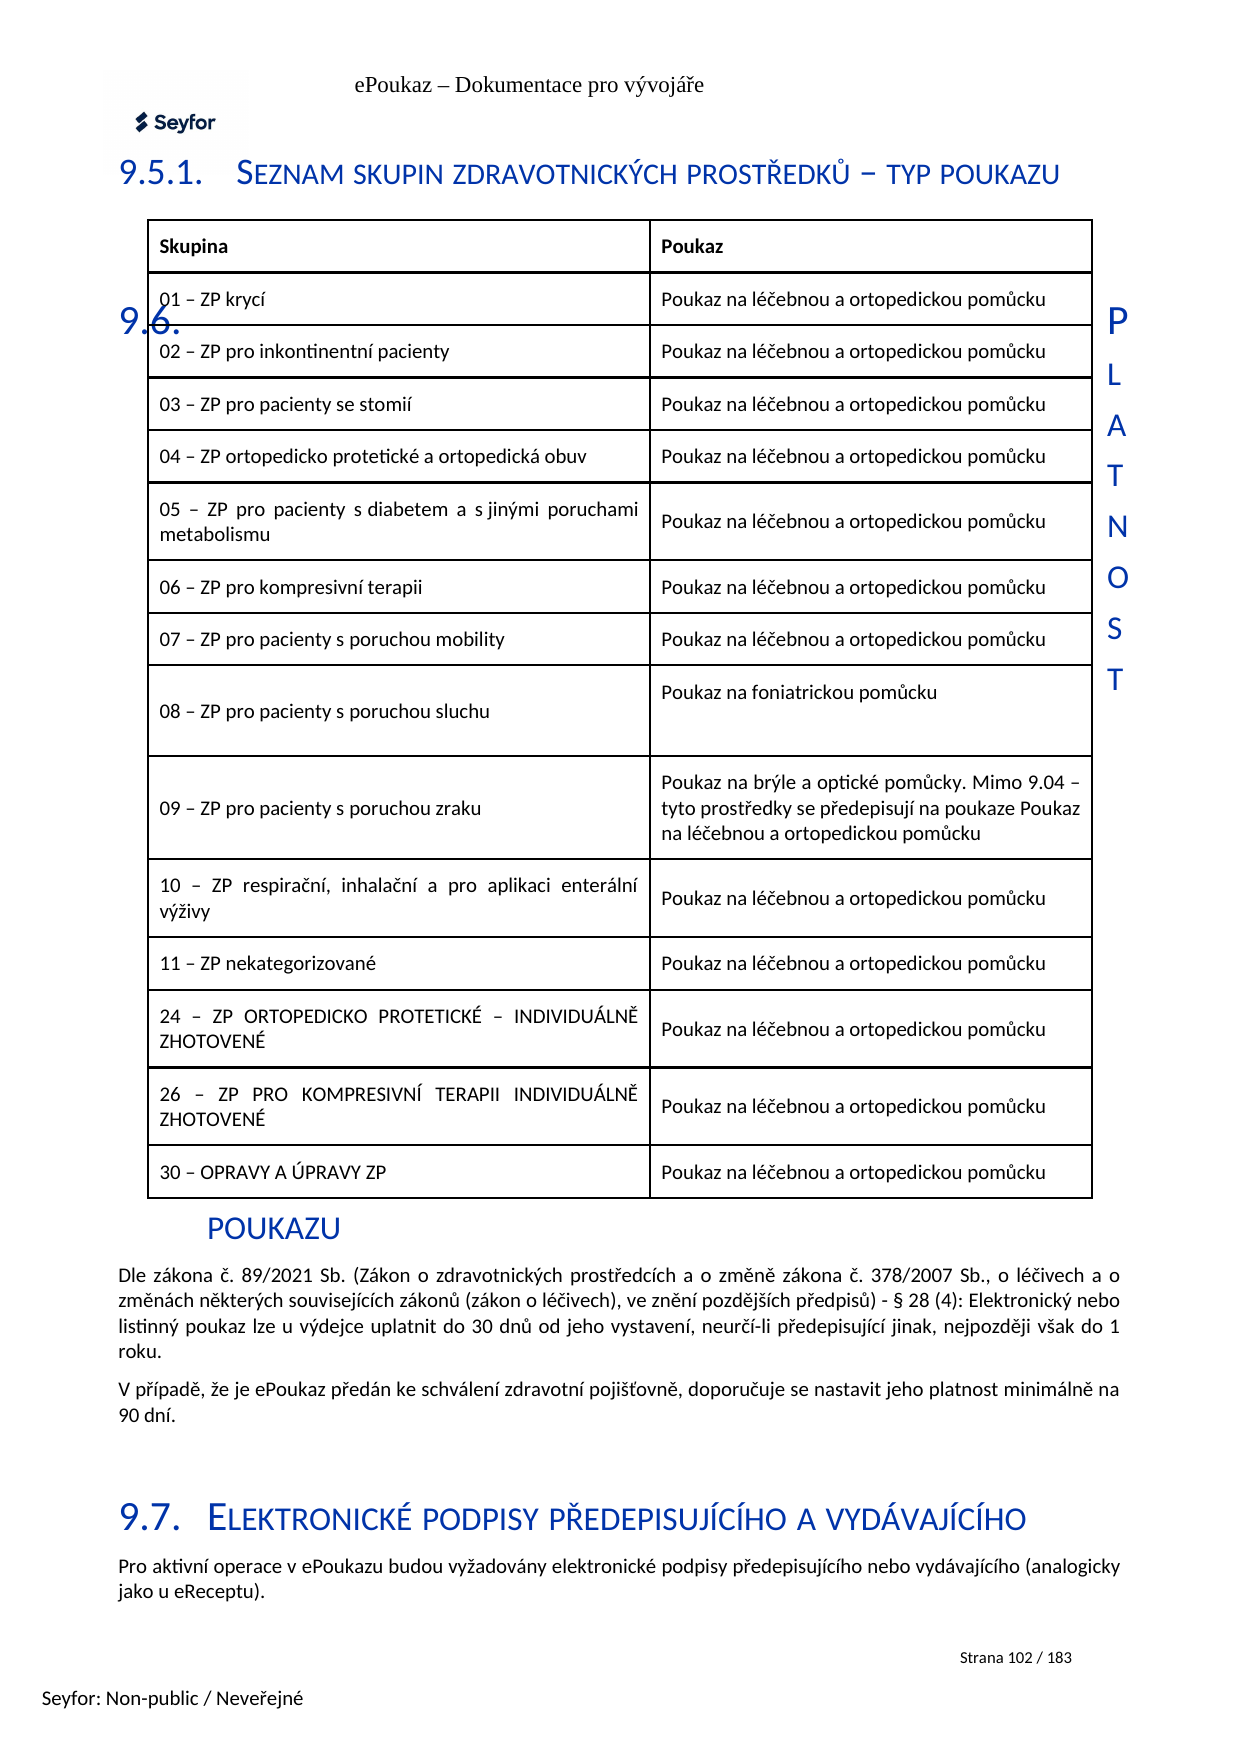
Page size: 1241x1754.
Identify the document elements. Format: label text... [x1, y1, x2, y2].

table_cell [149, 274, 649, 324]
text Elektronické podpisy předepisujícího a vydávajícího [118, 1490, 1122, 1541]
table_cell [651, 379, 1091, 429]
text V případě, že je ePoukaz předán ke schválení zdravotní pojišťovně, doporučuje se nastavit jeho platnost minimálně na 90 dní. [118, 1376, 1122, 1427]
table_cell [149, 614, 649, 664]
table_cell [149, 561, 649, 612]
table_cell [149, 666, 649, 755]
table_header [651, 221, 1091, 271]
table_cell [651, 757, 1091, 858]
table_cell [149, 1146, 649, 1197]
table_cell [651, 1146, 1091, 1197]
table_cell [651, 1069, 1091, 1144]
text Seznam skupin zdravotnických prostředků – typ poukazu [118, 148, 1122, 193]
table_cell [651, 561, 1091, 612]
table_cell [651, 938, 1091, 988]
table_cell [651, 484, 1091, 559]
text Platnost poukazu [118, 294, 1122, 1250]
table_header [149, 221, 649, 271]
text Dle zákona č. 89/2021 Sb. (Zákon o zdravotnických prostředcích a o změně zákona č. 378/2007 Sb., o léčivech a o změnách některých souvisejících zákonů (zákon o léčivech), ve znění pozdějších předpisů) - § 28 (4): Elektronický nebo listinný poukaz lze u výdejce uplatnit do 30 dnů od jeho vystavení, neurčí-li předepisující jinak, nejpozději však do 1 roku. [118, 1262, 1122, 1364]
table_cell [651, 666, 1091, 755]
text Pro aktivní operace v ePoukazu budou vyžadovány elektronické podpisy předepisujícího nebo vydávajícího (analogicky jako u eReceptu). [118, 1553, 1122, 1604]
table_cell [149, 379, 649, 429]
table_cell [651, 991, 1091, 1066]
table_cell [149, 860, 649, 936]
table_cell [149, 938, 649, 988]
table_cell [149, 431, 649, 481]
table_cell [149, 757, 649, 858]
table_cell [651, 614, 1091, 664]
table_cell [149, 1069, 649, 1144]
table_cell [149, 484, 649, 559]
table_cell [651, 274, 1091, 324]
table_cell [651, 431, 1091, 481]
picture [102, 70, 249, 175]
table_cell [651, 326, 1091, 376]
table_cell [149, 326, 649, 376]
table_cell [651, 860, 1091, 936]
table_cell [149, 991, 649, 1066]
